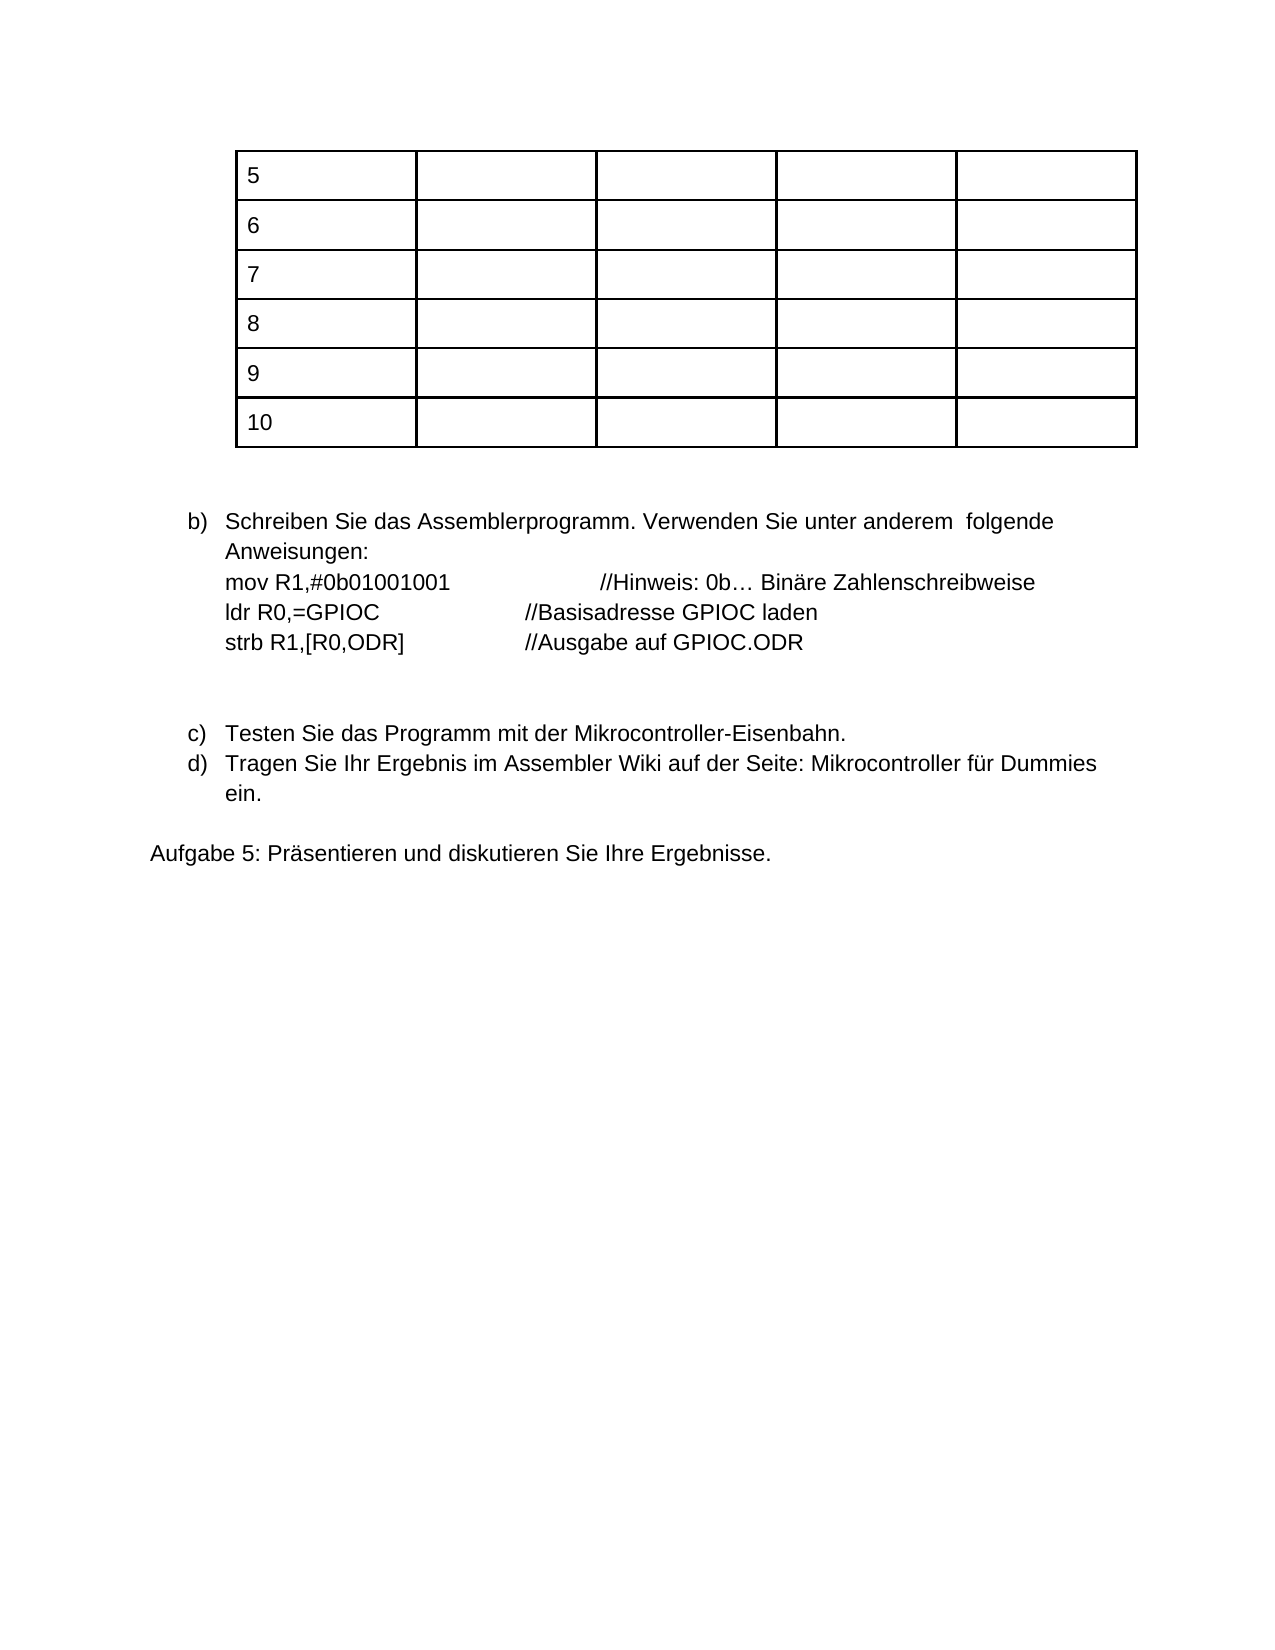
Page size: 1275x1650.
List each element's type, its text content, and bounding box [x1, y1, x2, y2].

table_cell [418, 349, 595, 396]
table_cell [418, 399, 595, 446]
table_cell [418, 201, 595, 248]
table_cell 10 [238, 399, 415, 446]
list Schreiben Sie das Assemblerprogramm. Verwenden Sie unter anderem folgende Anweisungen: [187, 508, 1125, 565]
list Testen Sie das Programm mit der Mikrocontroller-Eisenbahn. [187, 719, 1125, 746]
table_cell [598, 201, 775, 248]
table_cell [598, 349, 775, 396]
text mov R1,#0b01001001 //Hinweis: 0b… Binäre Zahlenschreibweise ldr R0,=GPIOC //Basisadresse GPIOC laden [150, 568, 1125, 625]
table_cell [958, 349, 1135, 396]
table_cell [598, 300, 775, 347]
text strb R1,[R0,ODR] //Ausgabe auf GPIOC.ODR [150, 629, 1125, 655]
table_cell [778, 399, 955, 446]
table_cell [778, 349, 955, 396]
table_cell [418, 251, 595, 298]
table_cell 5 [238, 152, 415, 199]
table_cell [418, 152, 595, 199]
table_cell [598, 251, 775, 298]
table_cell [958, 251, 1135, 298]
table_cell [598, 399, 775, 446]
text Aufgabe 5: Präsentieren und diskutieren Sie Ihre Ergebnisse. [150, 840, 1125, 867]
table_cell [778, 201, 955, 248]
table_cell 8 [238, 300, 415, 347]
table_cell [958, 201, 1135, 248]
table_cell [958, 152, 1135, 199]
table_cell 9 [238, 349, 415, 396]
table_cell [778, 300, 955, 347]
table_cell [598, 152, 775, 199]
list Tragen Sie Ihr Ergebnis im Assembler Wiki auf der Seite: Mikrocontroller für Dummies ein. [187, 750, 1125, 806]
table_cell [958, 399, 1135, 446]
table_cell 6 [238, 201, 415, 248]
table_cell [778, 152, 955, 199]
table_cell [418, 300, 595, 347]
table_cell [778, 251, 955, 298]
table_cell [958, 300, 1135, 347]
table_cell 7 [238, 251, 415, 298]
